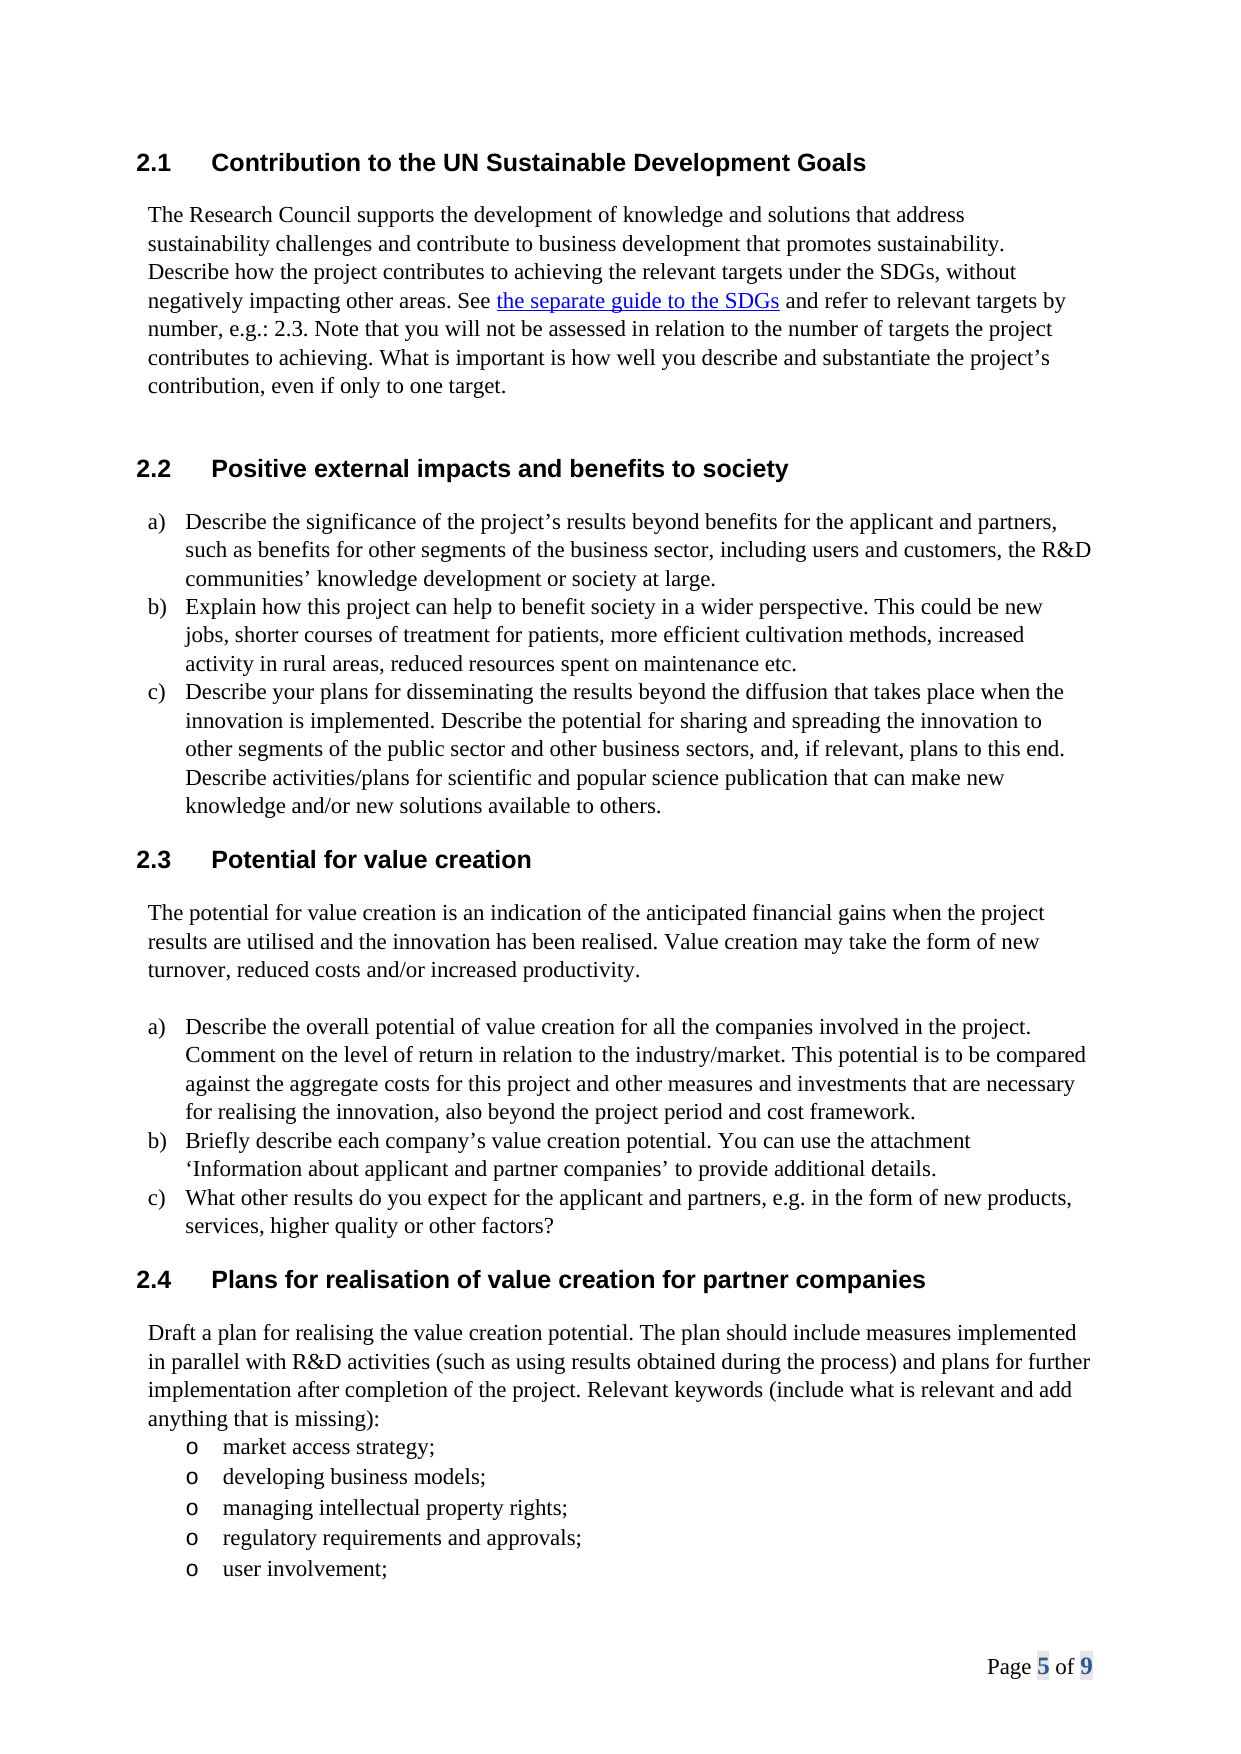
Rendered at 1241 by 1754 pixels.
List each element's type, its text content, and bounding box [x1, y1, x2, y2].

list developing business models; [185, 1463, 1092, 1492]
text The potential for value creation is an indication of the anticipated financial gains when the project results are utilised and the innovation has been realised. Value creation may take the form of new turnover, reduced costs and/or increased productivity. [148, 899, 1092, 982]
list Briefly describe each company’s value creation potential. You can use the attachment ‘Information about applicant and partner companies’ to provide additional details. [148, 1127, 1092, 1182]
list Explain how this project can help to benefit society in a wider perspective. This could be new jobs, shorter courses of treatment for patients, more efficient cultivation methods, increased activity in rural areas, reduced resources spent on maintenance etc. [148, 593, 1092, 676]
text Draft a plan for realising the value creation potential. The plan should include measures implemented in parallel with R&D activities (such as using results obtained during the process) and plans for further implementation after completion of the project. Relevant keywords (include what is relevant and add anything that is missing): [148, 1319, 1092, 1431]
subtitle Positive external impacts and benefits to society [136, 454, 1092, 483]
list regulatory requirements and approvals; [185, 1524, 1092, 1552]
list What other results do you expect for the applicant and partners, e.g. in the form of new products, services, higher quality or other factors? [148, 1184, 1092, 1238]
list market access strategy; [185, 1433, 1092, 1461]
list Describe the overall potential of value creation for all the companies involved in the project. Comment on the level of return in relation to the industry/market. This potential is to be compared against the aggregate costs for this project and other measures and investments that are necessary for realising the innovation, also beyond the project period and cost framework. [148, 1013, 1092, 1125]
list Describe the significance of the project’s results beyond benefits for the applicant and partners, such as benefits for other segments of the business sector, including users and customers, the R&D communities’ knowledge development or society at large. [148, 508, 1092, 591]
list managing intellectual property rights; [185, 1494, 1092, 1522]
text The Research Council supports the development of knowledge and solutions that address sustainability challenges and contribute to business development that promotes sustainability. Describe how the project contributes to achieving the relevant targets under the SDGs, without negatively impacting other areas. See the separate guide to the SDGs and refer to relevant targets by number, e.g.: 2.3. Note that you will not be assessed in relation to the number of targets the project contributes to achieving. What is important is how well you describe and substantiate the project’s contribution, even if only to one target. [148, 201, 1092, 398]
subtitle Plans for realisation of value creation for partner companies [136, 1266, 1092, 1294]
subtitle Contribution to the UN Sustainable Development Goals [136, 148, 1092, 176]
list Describe your plans for disseminating the results beyond the diffusion that takes place when the innovation is implemented. Describe the potential for sharing and spreading the innovation to other segments of the public sector and other business sectors, and, if relevant, plans to this end. Describe activities/plans for scientific and popular science publication that can make new knowledge and/or new solutions available to others. [148, 678, 1092, 818]
subtitle Potential for value creation [136, 846, 1092, 874]
list user involvement; [185, 1555, 1092, 1583]
